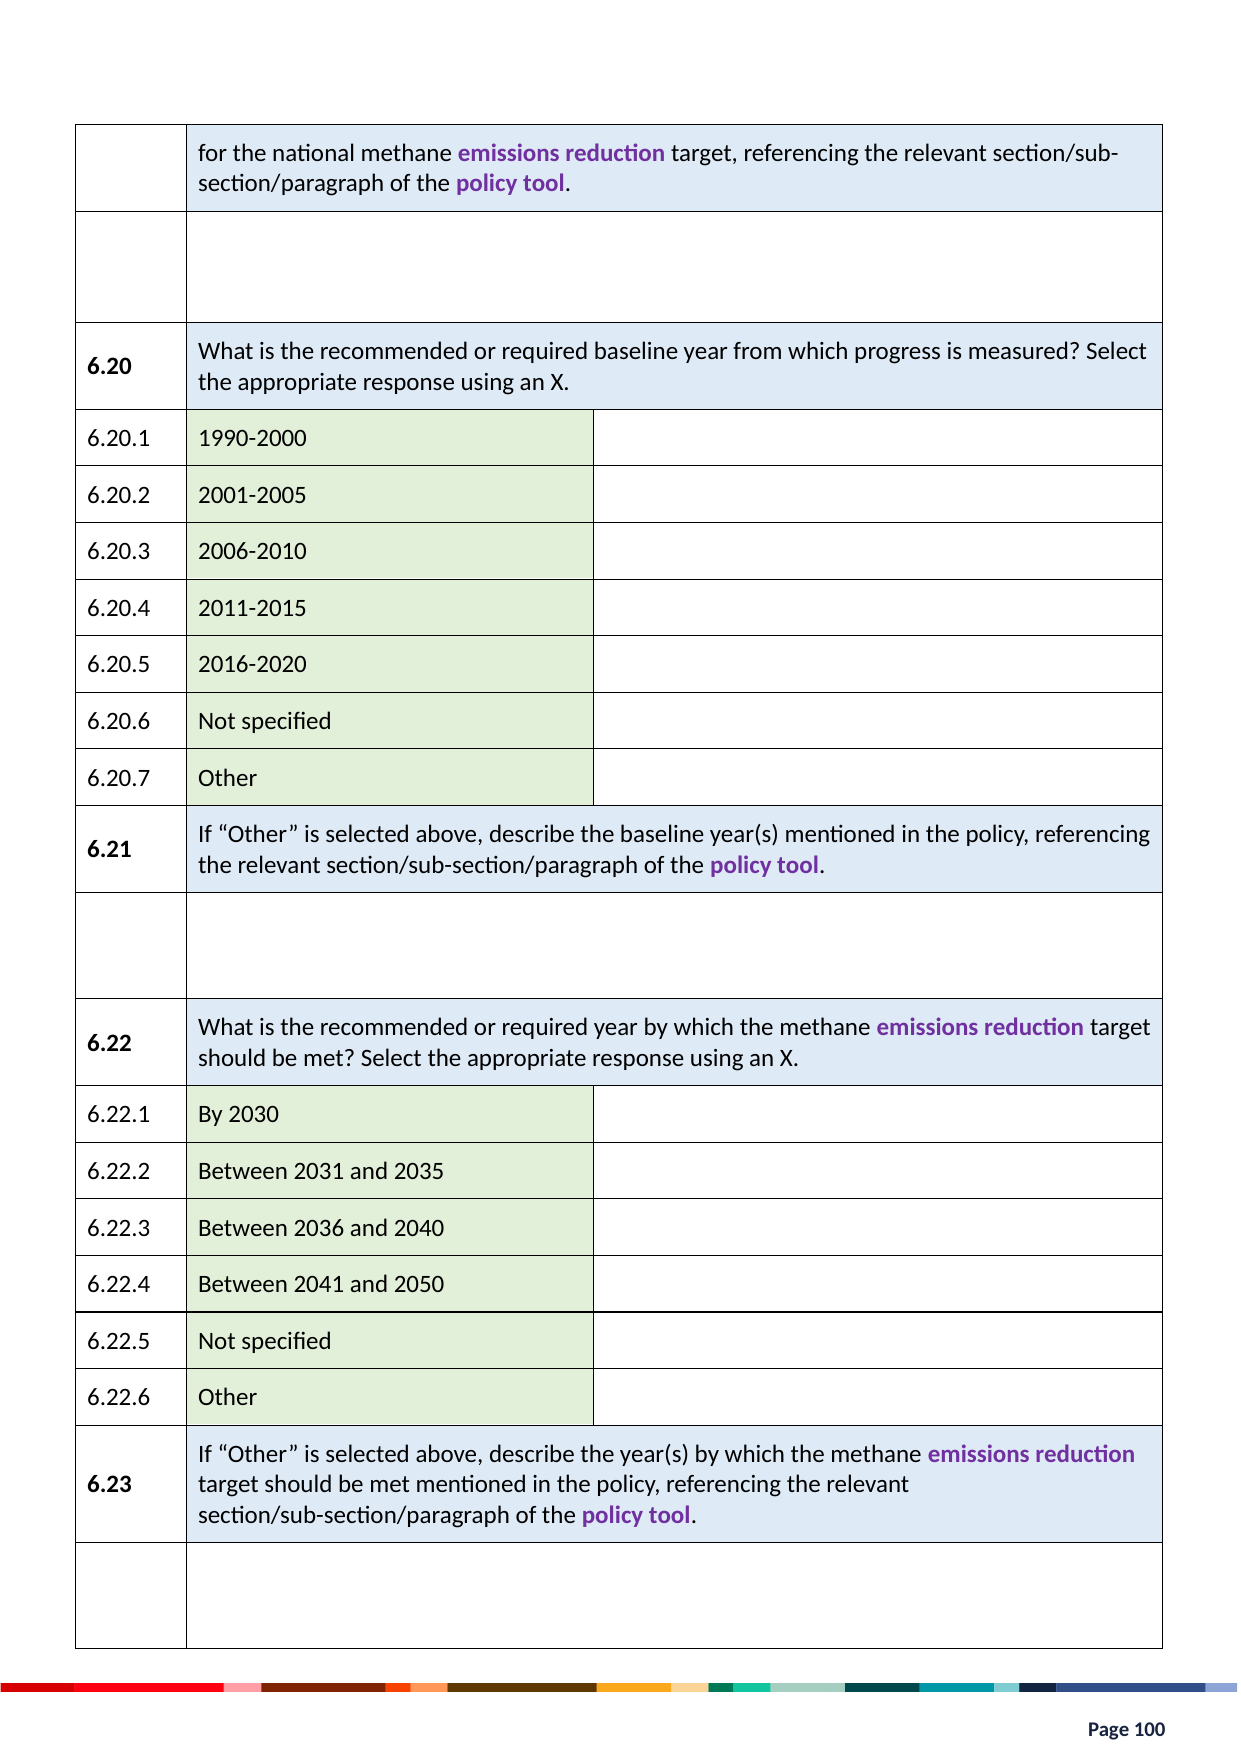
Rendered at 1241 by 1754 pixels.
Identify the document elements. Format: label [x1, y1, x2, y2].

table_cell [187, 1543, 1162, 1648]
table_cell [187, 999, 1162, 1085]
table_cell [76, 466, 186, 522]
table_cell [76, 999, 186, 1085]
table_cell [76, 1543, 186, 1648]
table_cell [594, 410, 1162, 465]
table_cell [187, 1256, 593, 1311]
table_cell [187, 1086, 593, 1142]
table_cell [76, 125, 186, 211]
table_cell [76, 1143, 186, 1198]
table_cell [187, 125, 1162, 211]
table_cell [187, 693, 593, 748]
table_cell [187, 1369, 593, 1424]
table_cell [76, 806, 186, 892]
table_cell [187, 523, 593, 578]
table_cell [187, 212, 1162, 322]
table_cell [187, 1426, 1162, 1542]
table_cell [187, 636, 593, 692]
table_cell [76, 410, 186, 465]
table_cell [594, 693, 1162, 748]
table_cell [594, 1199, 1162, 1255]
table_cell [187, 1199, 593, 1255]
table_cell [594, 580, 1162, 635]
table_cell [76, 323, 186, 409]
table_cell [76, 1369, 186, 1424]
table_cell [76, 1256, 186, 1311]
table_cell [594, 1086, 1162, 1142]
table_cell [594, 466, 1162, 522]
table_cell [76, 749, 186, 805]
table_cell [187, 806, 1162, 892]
picture [0, 1683, 1236, 1692]
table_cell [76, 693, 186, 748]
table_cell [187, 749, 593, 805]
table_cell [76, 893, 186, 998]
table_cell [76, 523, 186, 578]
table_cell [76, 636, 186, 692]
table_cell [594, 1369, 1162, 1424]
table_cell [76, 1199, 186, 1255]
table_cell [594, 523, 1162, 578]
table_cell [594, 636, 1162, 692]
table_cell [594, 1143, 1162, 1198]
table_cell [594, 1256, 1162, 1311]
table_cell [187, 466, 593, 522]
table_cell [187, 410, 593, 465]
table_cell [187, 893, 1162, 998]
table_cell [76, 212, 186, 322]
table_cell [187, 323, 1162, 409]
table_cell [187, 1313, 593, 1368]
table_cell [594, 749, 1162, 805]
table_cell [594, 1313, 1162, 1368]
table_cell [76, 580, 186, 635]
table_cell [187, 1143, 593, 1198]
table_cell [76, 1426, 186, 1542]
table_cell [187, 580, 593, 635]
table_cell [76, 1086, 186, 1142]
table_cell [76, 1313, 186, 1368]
